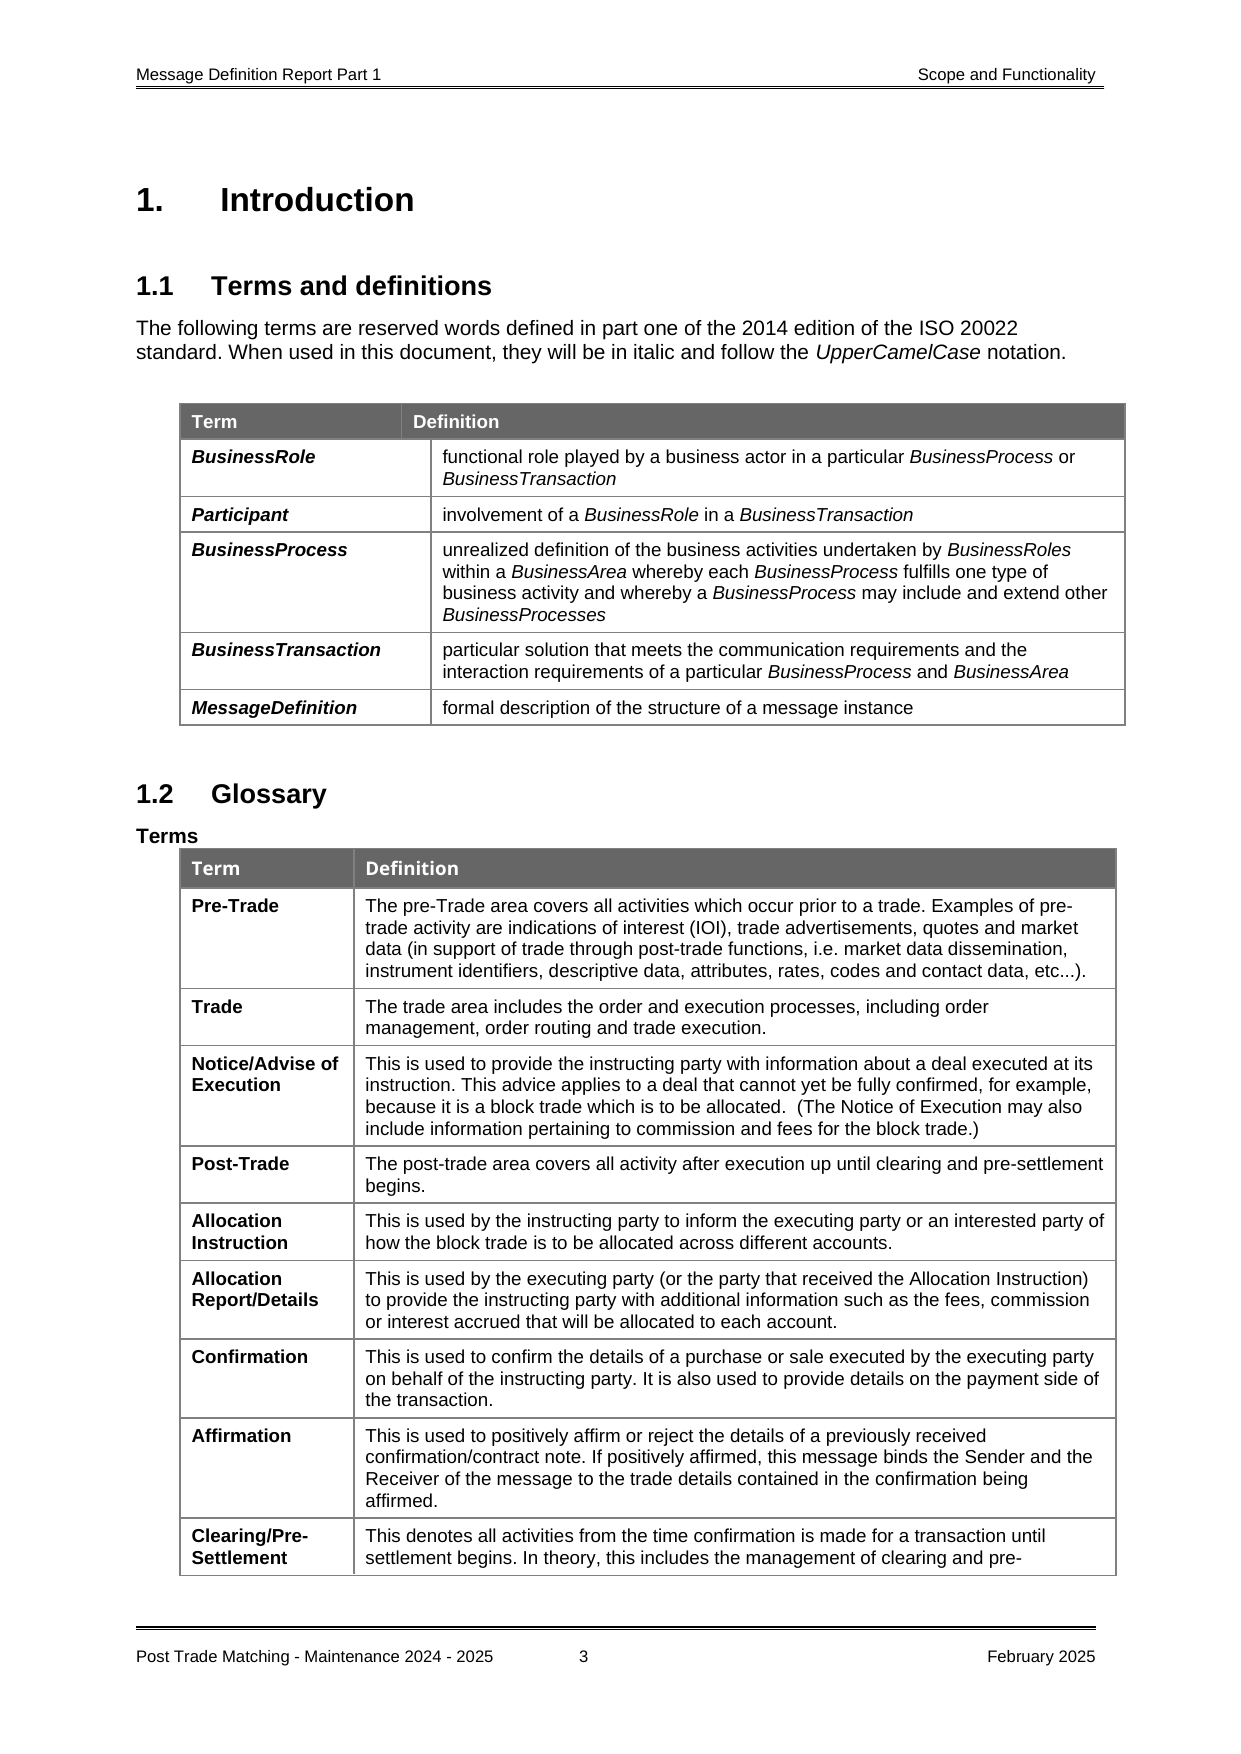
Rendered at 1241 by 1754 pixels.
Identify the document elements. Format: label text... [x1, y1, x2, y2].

table_cell This is used to positively affirm or reject the details of a previously received confirmation/contract note. If positively affirmed, this message binds the Sender and the Receiver of the message to the trade details contained in the confirmation being affirmed. [355, 1419, 1115, 1517]
table_cell Participant [181, 497, 430, 531]
subtitle Glossary [136, 778, 1104, 809]
table_cell BusinessTransaction [181, 633, 430, 689]
table_cell This is used to provide the instructing party with information about a deal executed at its instruction. This advice applies to a deal that cannot yet be fully confirmed, for example, because it is a block trade which is to be allocated. (The Notice of Execution may also include information pertaining to commission and fees for the block trade.) [355, 1046, 1115, 1145]
table_cell The post-trade area covers all activity after execution up until clearing and pre-settlement begins. [355, 1147, 1115, 1202]
table_cell Notice/Advise of Execution [181, 1046, 353, 1145]
table_cell functional role played by a business actor in a particular BusinessProcess or BusinessTransaction [432, 440, 1124, 496]
table_cell BusinessRole [181, 440, 430, 496]
table_header Definition [402, 404, 1124, 438]
table_header Term [181, 849, 353, 887]
table_cell Pre-Trade [181, 889, 353, 988]
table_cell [355, 1519, 1115, 1574]
table_header Term [181, 404, 401, 438]
table_cell formal description of the structure of a message instance [432, 690, 1124, 724]
table_cell Allocation Report/Details [181, 1261, 353, 1338]
table_cell This is used by the instructing party to inform the executing party or an interested party of how the block trade is to be allocated across different accounts. [355, 1204, 1115, 1259]
table_cell Allocation Instruction [181, 1204, 353, 1259]
subtitle Terms and definitions [136, 270, 1104, 302]
table_cell The pre-Trade area covers all activities which occur prior to a trade. Examples of pre-trade activity are indications of interest (IOI), trade advertisements, quotes and market data (in support of trade through post-trade functions, i.e. market data dissemination, instrument identifiers, descriptive data, attributes, rates, codes and contact data, etc...). [355, 889, 1115, 988]
table_cell particular solution that meets the communication requirements and the interaction requirements of a particular BusinessProcess and BusinessArea [432, 633, 1124, 689]
table_header Definition [355, 849, 1115, 887]
table_cell Trade [181, 989, 353, 1045]
table_cell BusinessProcess [181, 533, 430, 631]
table_cell Affirmation [181, 1419, 353, 1517]
text Terms [136, 824, 1104, 848]
table_cell The trade area includes the order and execution processes, including order management, order routing and trade execution. [355, 989, 1115, 1045]
table_cell This is used to confirm the details of a purchase or sale executed by the executing party on behalf of the instructing party. It is also used to provide details on the payment side of the transaction. [355, 1340, 1115, 1417]
table_cell Confirmation [181, 1340, 353, 1417]
table_cell MessageDefinition [181, 690, 430, 724]
table_cell This is used by the executing party (or the party that received the Allocation Instruction) to provide the instructing party with additional information such as the fees, commission or interest accrued that will be allocated to each account. [355, 1261, 1115, 1338]
table_cell Post-Trade [181, 1147, 353, 1202]
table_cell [181, 1519, 353, 1574]
text The following terms are reserved words defined in part one of the 2014 edition of the ISO 20022 standard. When used in this document, they will be in italic and follow the UpperCamelCase notation. [136, 316, 1104, 364]
subtitle Introduction [136, 180, 1104, 218]
table_cell unrealized definition of the business activities undertaken by BusinessRoles within a BusinessArea whereby each BusinessProcess fulfills one type of business activity and whereby a BusinessProcess may include and extend other BusinessProcesses [432, 533, 1124, 631]
table_cell involvement of a BusinessRole in a BusinessTransaction [432, 497, 1124, 531]
